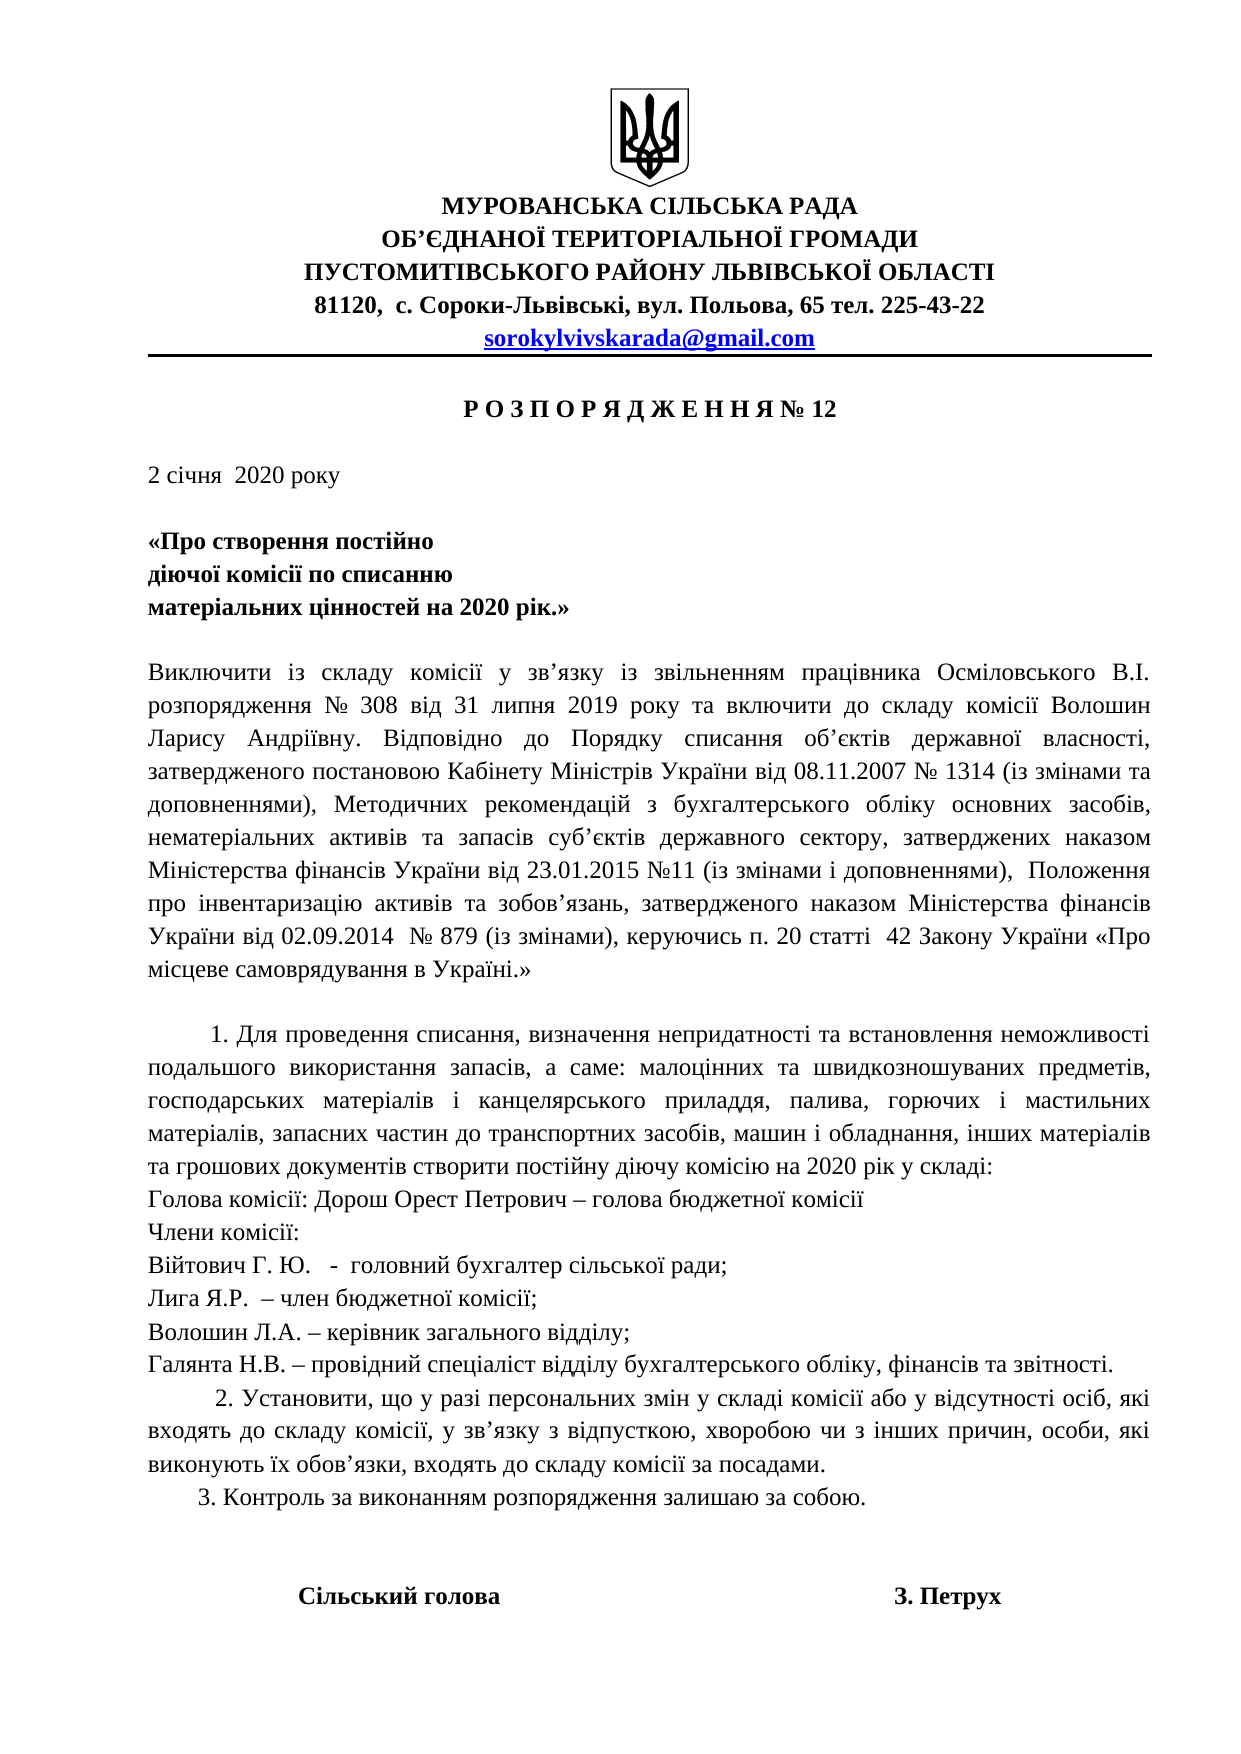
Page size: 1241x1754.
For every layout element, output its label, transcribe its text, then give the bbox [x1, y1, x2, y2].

text Виключити із складу комісії у зв’язку із звільненням працівника Осміловського В.І. розпорядження № 308 від 31 липня 2019 року та включити до складу комісії Волошин Ларису Андріївну. Відповідно до Порядку списання об’єктів державної власності, затвердженого постановою Кабінету Міністрів України від 08.11.2007 № 1314 (із змінами та доповненнями), Методичних рекомендацій з бухгалтерського обліку основних засобів, нематеріальних активів та запасів суб’єктів державного сектору, затверджених наказом Міністерства фінансів України від 23.01.2015 №11 (із змінами і доповненнями), Положення про інвентаризацію активів та зобов’язань, затвердженого наказом Міністерства фінансів України від 02.09.2014 № 879 (із змінами), керуючись п. 20 статті 42 Закону України «Про місцеве самоврядування в Україні.» [148, 657, 1152, 983]
text Голова комісії: Дорош Орест Петрович – голова бюджетної комісії [148, 1184, 1152, 1213]
text ОБ’ЄДНАНОЇ ТЕРИТОРІАЛЬНОЇ ГРОМАДИ [148, 224, 1152, 253]
text Лига Я.Р. – член бюджетної комісії; [148, 1283, 1152, 1312]
text 2. Установити, що у разі персональних змін у складі комісії або у відсутності осіб, які входять до складу комісії, у зв’язку з відпусткою, хворобою чи з інших причин, особи, які виконують їх обов’язки, входять до складу комісії за посадами. [148, 1383, 1152, 1477]
text sorokylvivskarada@gmail.com [148, 323, 1152, 354]
text діючої комісії по списанню [148, 559, 1152, 587]
text матеріальних цінностей на 2020 рік.» [148, 592, 1152, 621]
text Галянта Н.В. – провідний спеціаліст відділу бухгалтерського обліку, фінансів та звітності. [148, 1349, 1152, 1378]
text Сільський голова З. Петрух [148, 1581, 1152, 1609]
text 2 січня 2020 року [148, 461, 1152, 489]
text Волошин Л.А. – керівник загального відділу; [148, 1317, 1152, 1345]
text 1. Для проведення списання, визначення непридатності та встановлення неможливості подальшого використання запасів, а саме: малоцінних та швидкозношуваних предметів, господарських матеріалів і канцелярського приладдя, палива, горючих і мастильних матеріалів, запасних частин до транспортних засобів, машин і обладнання, інших матеріалів та грошових документів створити постійну діючу комісію на 2020 рік у складі: [148, 1019, 1152, 1180]
text Війтович Г. Ю. - головний бухгалтер сільської ради; [148, 1251, 1152, 1279]
text Члени комісії: [148, 1217, 1152, 1246]
text Р О З П О Р Я Д Ж Е Н Н Я № 12 [148, 394, 1152, 423]
text ПУСТОМИТІВСЬКОГО РАЙОНУ ЛЬВІВСЬКОЇ ОБЛАСТІ [148, 257, 1152, 286]
text МУРОВАНСЬКА СІЛЬСЬКА РАДА [148, 191, 1152, 220]
text 3. Контроль за виконанням розпорядження залишаю за собою. [148, 1482, 1152, 1510]
text 81120, с. Сороки-Львівські, вул. Польова, 65 тел. 225-43-22 [148, 290, 1152, 319]
text «Про створення постійно [148, 526, 1152, 554]
